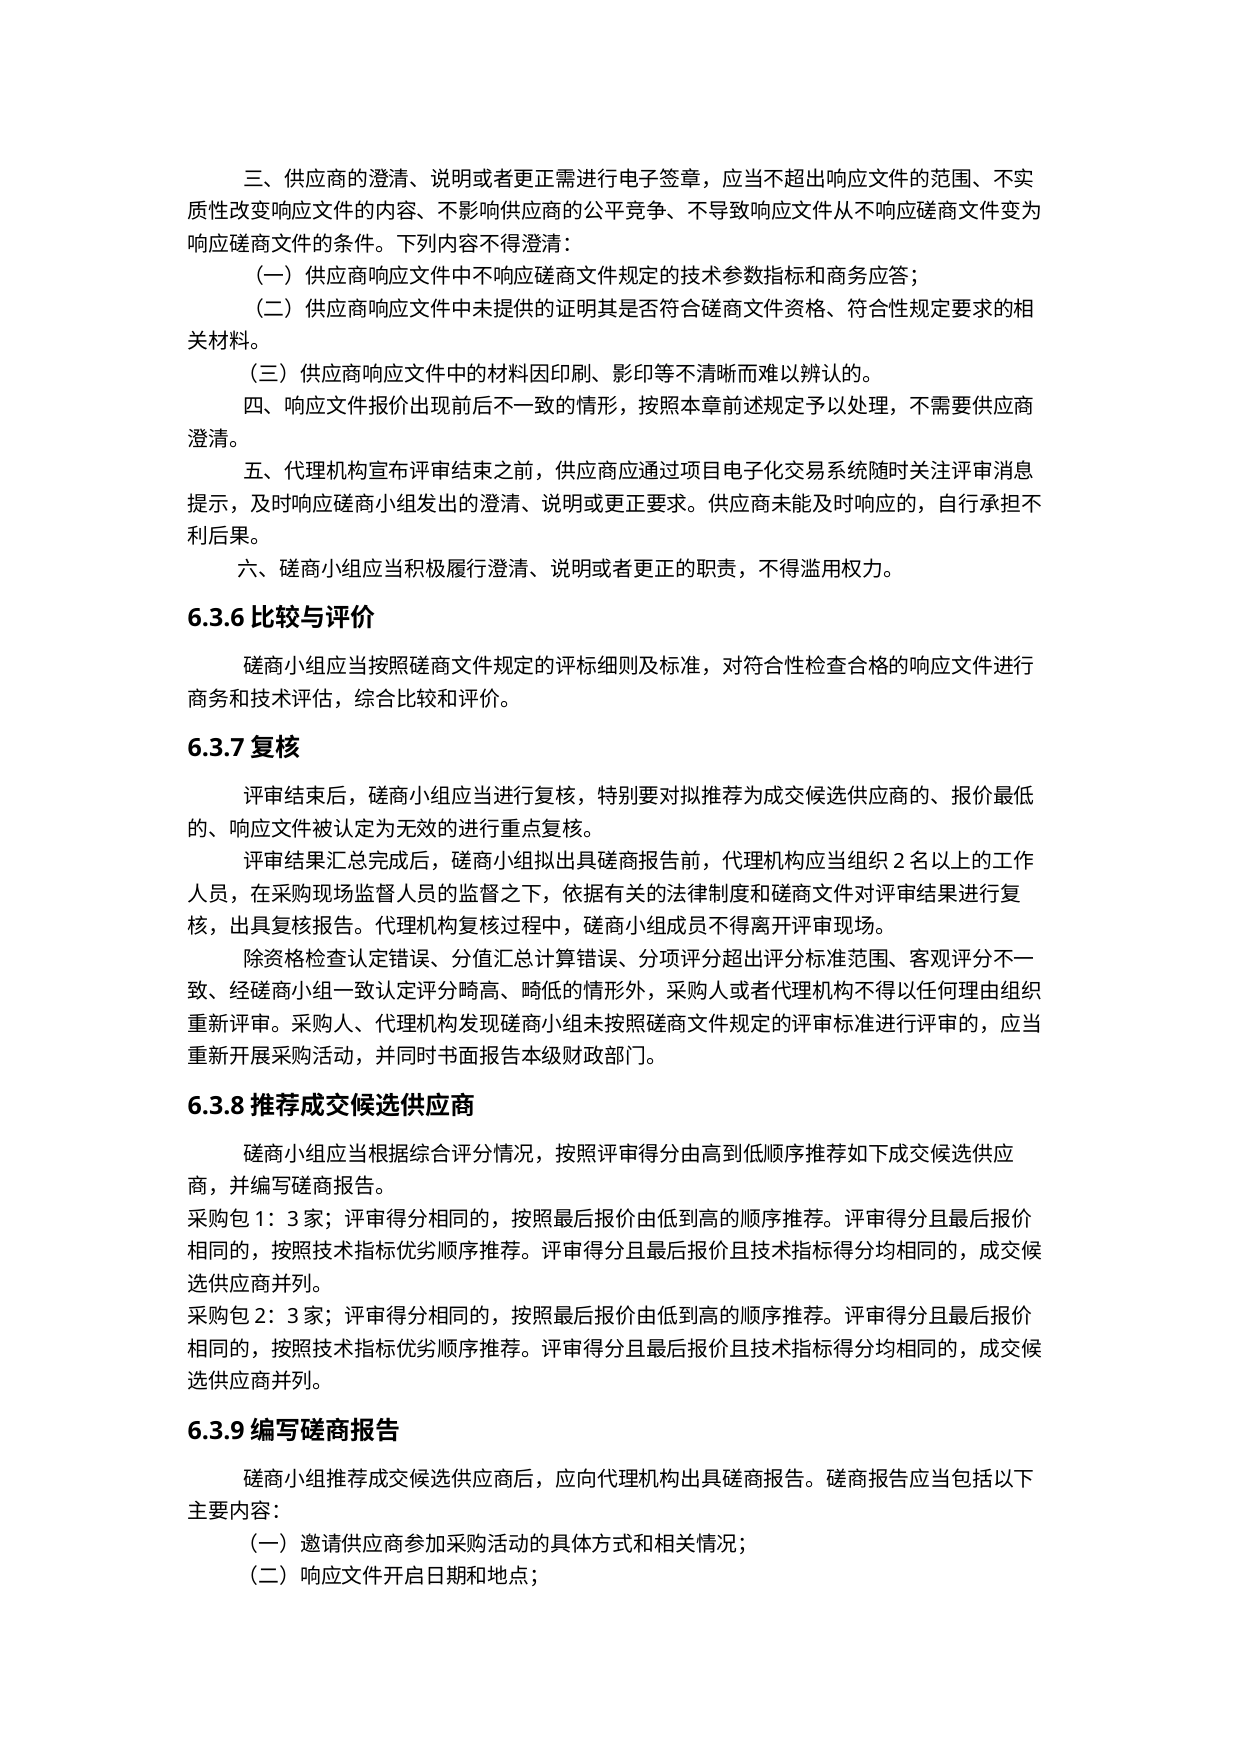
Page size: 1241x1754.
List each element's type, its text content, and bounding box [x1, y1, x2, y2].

text 六、磋商小组应当积极履行澄清、说明或者更正的职责，不得滥用权力。 [187, 552, 1053, 584]
text 采购包1：3家；评审得分相同的，按照最后报价由低到高的顺序推荐。评审得分且最后报价相同的，按照技术指标优劣顺序推荐。评审得分且最后报价且技术指标得分均相同的，成交候选供应商并列。 [187, 1202, 1053, 1299]
text 6.3.7复核 [187, 714, 1053, 779]
text 四、响应文件报价出现前后不一致的情形，按照本章前述规定予以处理，不需要供应商澄清。 [187, 389, 1053, 454]
text 磋商小组应当按照磋商文件规定的评标细则及标准，对符合性检查合格的响应文件进行商务和技术评估，综合比较和评价。 [187, 649, 1053, 714]
text 磋商小组推荐成交候选供应商后，应向代理机构出具磋商报告。磋商报告应当包括以下主要内容： [187, 1462, 1053, 1527]
text （二）供应商响应文件中未提供的证明其是否符合磋商文件资格、符合性规定要求的相关材料。 [187, 292, 1053, 357]
text 五、代理机构宣布评审结束之前，供应商应通过项目电子化交易系统随时关注评审消息提示，及时响应磋商小组发出的澄清、说明或更正要求。供应商未能及时响应的，自行承担不利后果。 [187, 454, 1053, 552]
text 6.3.8推荐成交候选供应商 [187, 1072, 1053, 1137]
text （二）响应文件开启日期和地点； [187, 1559, 1053, 1592]
text 磋商小组应当根据综合评分情况，按照评审得分由高到低顺序推荐如下成交候选供应商，并编写磋商报告。 [187, 1137, 1053, 1202]
text 采购包2：3家；评审得分相同的，按照最后报价由低到高的顺序推荐。评审得分且最后报价相同的，按照技术指标优劣顺序推荐。评审得分且最后报价且技术指标得分均相同的，成交候选供应商并列。 [187, 1299, 1053, 1397]
text 三、供应商的澄清、说明或者更正需进行电子签章，应当不超出响应文件的范围、不实质性改变响应文件的内容、不影响供应商的公平竞争、不导致响应文件从不响应磋商文件变为响应磋商文件的条件。下列内容不得澄清： [187, 162, 1053, 259]
text （三）供应商响应文件中的材料因印刷、影印等不清晰而难以辨认的。 [187, 357, 1053, 389]
text 6.3.9编写磋商报告 [187, 1397, 1053, 1462]
text （一）供应商响应文件中不响应磋商文件规定的技术参数指标和商务应答； [187, 259, 1053, 292]
text 6.3.6比较与评价 [187, 584, 1053, 649]
text 评审结束后，磋商小组应当进行复核，特别要对拟推荐为成交候选供应商的、报价最低的、响应文件被认定为无效的进行重点复核。 [187, 779, 1053, 844]
text 除资格检查认定错误、分值汇总计算错误、分项评分超出评分标准范围、客观评分不一致、经磋商小组一致认定评分畸高、畸低的情形外，采购人或者代理机构不得以任何理由组织重新评审。采购人、代理机构发现磋商小组未按照磋商文件规定的评审标准进行评审的，应当重新开展采购活动，并同时书面报告本级财政部门。 [187, 942, 1053, 1072]
text （一）邀请供应商参加采购活动的具体方式和相关情况； [187, 1527, 1053, 1559]
text 评审结果汇总完成后，磋商小组拟出具磋商报告前，代理机构应当组织2名以上的工作人员，在采购现场监督人员的监督之下，依据有关的法律制度和磋商文件对评审结果进行复核，出具复核报告。代理机构复核过程中，磋商小组成员不得离开评审现场。 [187, 844, 1053, 942]
